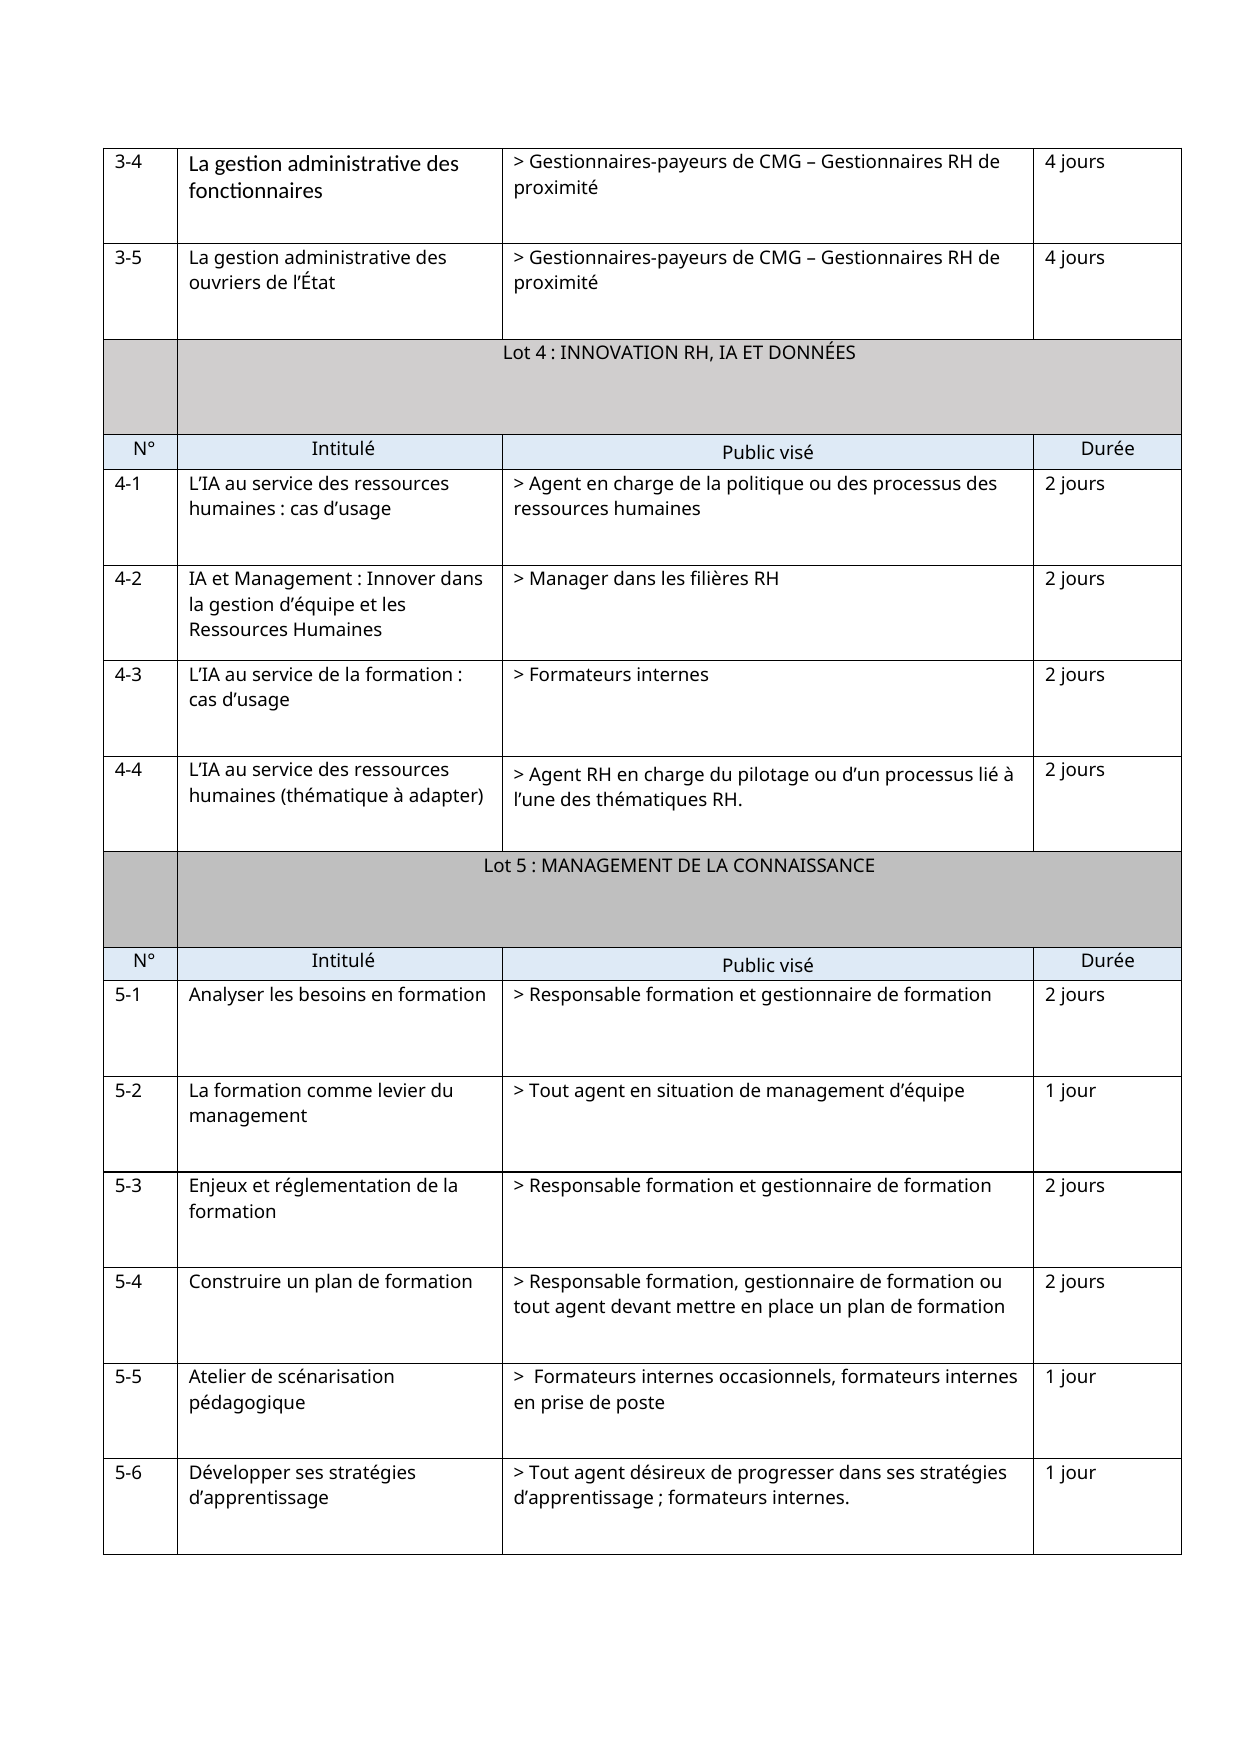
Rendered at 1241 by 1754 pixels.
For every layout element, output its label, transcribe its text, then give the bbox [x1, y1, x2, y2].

table_cell > Tout agent désireux de progresser dans ses stratégies d’apprentissage ; formateurs internes. [503, 1459, 1033, 1553]
table_cell Intitulé [178, 435, 502, 469]
table_cell [104, 852, 177, 947]
table_cell 4-2 [104, 566, 177, 660]
table_cell Atelier de scénarisation pédagogique [178, 1364, 502, 1458]
table_cell 5-4 [104, 1268, 177, 1362]
table_cell Lot 4 : INNOVATION RH, IA ET DONNÉES [178, 340, 1181, 434]
table_cell Analyser les besoins en formation [178, 981, 502, 1076]
table_cell L’IA au service des ressources humaines : cas d’usage [178, 470, 502, 565]
table_cell 3-4 [104, 149, 177, 243]
table_cell 2 jours [1034, 1173, 1181, 1267]
table_cell 5-5 [104, 1364, 177, 1458]
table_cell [503, 149, 1033, 243]
table_cell Enjeux et réglementation de la formation [178, 1173, 502, 1267]
table_cell 2 jours [1034, 1268, 1181, 1362]
table_cell 3-5 [104, 244, 177, 339]
table_cell 4-4 [104, 757, 177, 851]
table_cell 1 jour [1034, 1364, 1181, 1458]
table_cell 5-2 [104, 1077, 177, 1171]
table_cell > Responsable formation et gestionnaire de formation [503, 981, 1033, 1076]
table_cell Lot 5 : MANAGEMENT DE LA CONNAISSANCE [178, 852, 1181, 947]
table_cell Public visé [503, 948, 1033, 980]
table_cell Développer ses stratégies d’apprentissage [178, 1459, 502, 1553]
table_cell [104, 340, 177, 434]
table_cell > Responsable formation, gestionnaire de formation ou tout agent devant mettre en place un plan de formation [503, 1268, 1033, 1362]
table_cell N° [104, 435, 177, 469]
table_cell L’IA au service de la formation : cas d’usage [178, 661, 502, 756]
table_cell > Tout agent en situation de management d’équipe [503, 1077, 1033, 1171]
table_cell 1 jour [1034, 1077, 1181, 1171]
table_cell > Manager dans les filières RH [503, 566, 1033, 660]
table_cell [178, 149, 502, 243]
table_cell Durée [1034, 435, 1181, 469]
table_cell 2 jours [1034, 566, 1181, 660]
table_cell 2 jours [1034, 470, 1181, 565]
table_cell 4 jours [1034, 244, 1181, 339]
table_cell 2 jours [1034, 661, 1181, 756]
table_cell 4 jours [1034, 149, 1181, 243]
table_cell IA et Management : Innover dans la gestion d’équipe et les Ressources Humaines [178, 566, 502, 660]
table_cell Durée [1034, 948, 1181, 980]
table_cell 5-1 [104, 981, 177, 1076]
table_cell > Formateurs internes occasionnels, formateurs internes en prise de poste [503, 1364, 1033, 1458]
table_cell Construire un plan de formation [178, 1268, 502, 1362]
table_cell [503, 244, 1033, 339]
table_cell 2 jours [1034, 981, 1181, 1076]
table_cell 2 jours [1034, 757, 1181, 851]
table_cell 4-3 [104, 661, 177, 756]
table_cell 1 jour [1034, 1459, 1181, 1553]
table_cell La formation comme levier du management [178, 1077, 502, 1171]
table_cell 5-3 [104, 1173, 177, 1267]
table_cell > Agent en charge de la politique ou des processus des ressources humaines [503, 470, 1033, 565]
table_cell > Agent RH en charge du pilotage ou d’un processus lié à l’une des thématiques RH. [503, 757, 1033, 851]
table_cell N° [104, 948, 177, 980]
table_cell L’IA au service des ressources humaines (thématique à adapter) [178, 757, 502, 851]
table_cell La gestion administrative des ouvriers de l’État [178, 244, 502, 339]
table_cell Intitulé [178, 948, 502, 980]
table_cell Public visé [503, 435, 1033, 469]
table_cell 5-6 [104, 1459, 177, 1553]
table_cell 4-1 [104, 470, 177, 565]
table_cell > Formateurs internes [503, 661, 1033, 756]
table_cell > Responsable formation et gestionnaire de formation [503, 1173, 1033, 1267]
